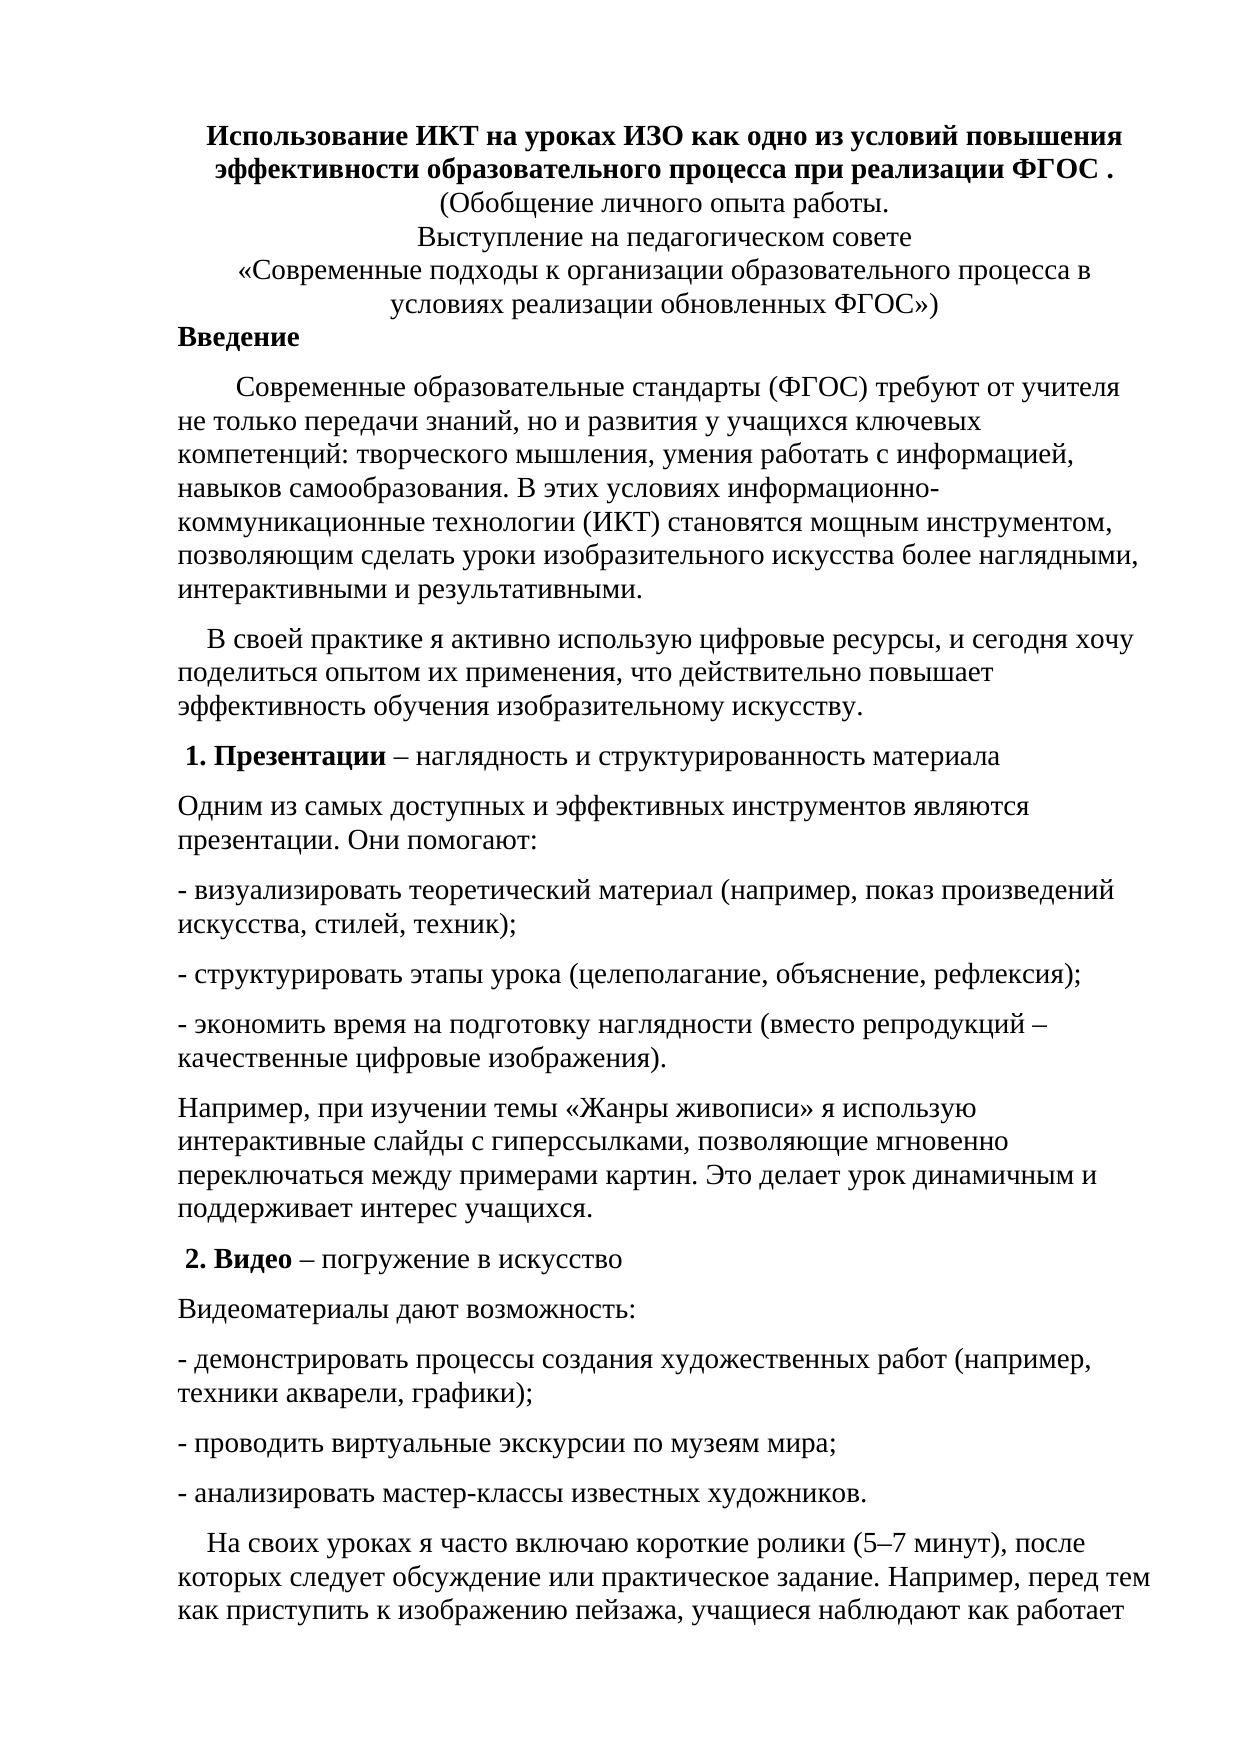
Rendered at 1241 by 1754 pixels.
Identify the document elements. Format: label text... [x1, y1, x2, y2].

text Введение [177, 319, 1152, 353]
text В своей практике я активно использую цифровые ресурсы, и сегодня хочу поделиться опытом их применения, что действительно повышает эффективность обучения изобразительному искусству. [177, 621, 1152, 722]
text - проводить виртуальные экскурсии по музеям мира; [177, 1425, 1152, 1458]
text - демонстрировать процессы создания художественных работ (например, техники акварели, графики); [177, 1341, 1152, 1408]
text «Современные подходы к организации образовательного процесса в условиях реализации обновленных ФГОС») [177, 252, 1152, 319]
text Выступление на педагогическом совете [177, 219, 1152, 252]
text - анализировать мастер-классы известных художников. [177, 1475, 1152, 1509]
text Одним из самых доступных и эффективных инструментов являются презентации. Они помогают: [177, 788, 1152, 856]
text - структурировать этапы урока (целеполагание, объяснение, рефлексия); [177, 956, 1152, 989]
text - экономить время на подготовку наглядности (вместо репродукций – качественные цифровые изображения). [177, 1006, 1152, 1073]
text Видеоматериалы дают возможность: [177, 1291, 1152, 1324]
text 2. Видео – погружение в искусство [177, 1241, 1152, 1274]
text Современные образовательные стандарты (ФГОС) требуют от учителя не только передачи знаний, но и развития у учащихся ключевых компетенций: творческого мышления, умения работать с информацией, навыков самообразования. В этих условиях информационно-коммуникационные технологии (ИКТ) становятся мощным инструментом, позволяющим сделать уроки изобразительного искусства более наглядными, интерактивными и результативными. [177, 369, 1152, 604]
text 1. Презентации – наглядность и структурированность материала [177, 738, 1152, 772]
text Использование ИКТ на уроках ИЗО как одно из условий повышения эффективности образовательного процесса при реализации ФГОС . [177, 118, 1152, 185]
text - визуализировать теоретический материал (например, показ произведений искусства, стилей, техник); [177, 872, 1152, 939]
text Например, при изучении темы «Жанры живописи» я использую интерактивные слайды с гиперссылками, позволяющие мгновенно переключаться между примерами картин. Это делает урок динамичным и поддерживает интерес учащихся. [177, 1090, 1152, 1224]
text (Обобщение личного опыта работы. [177, 185, 1152, 219]
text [177, 1525, 1152, 1626]
